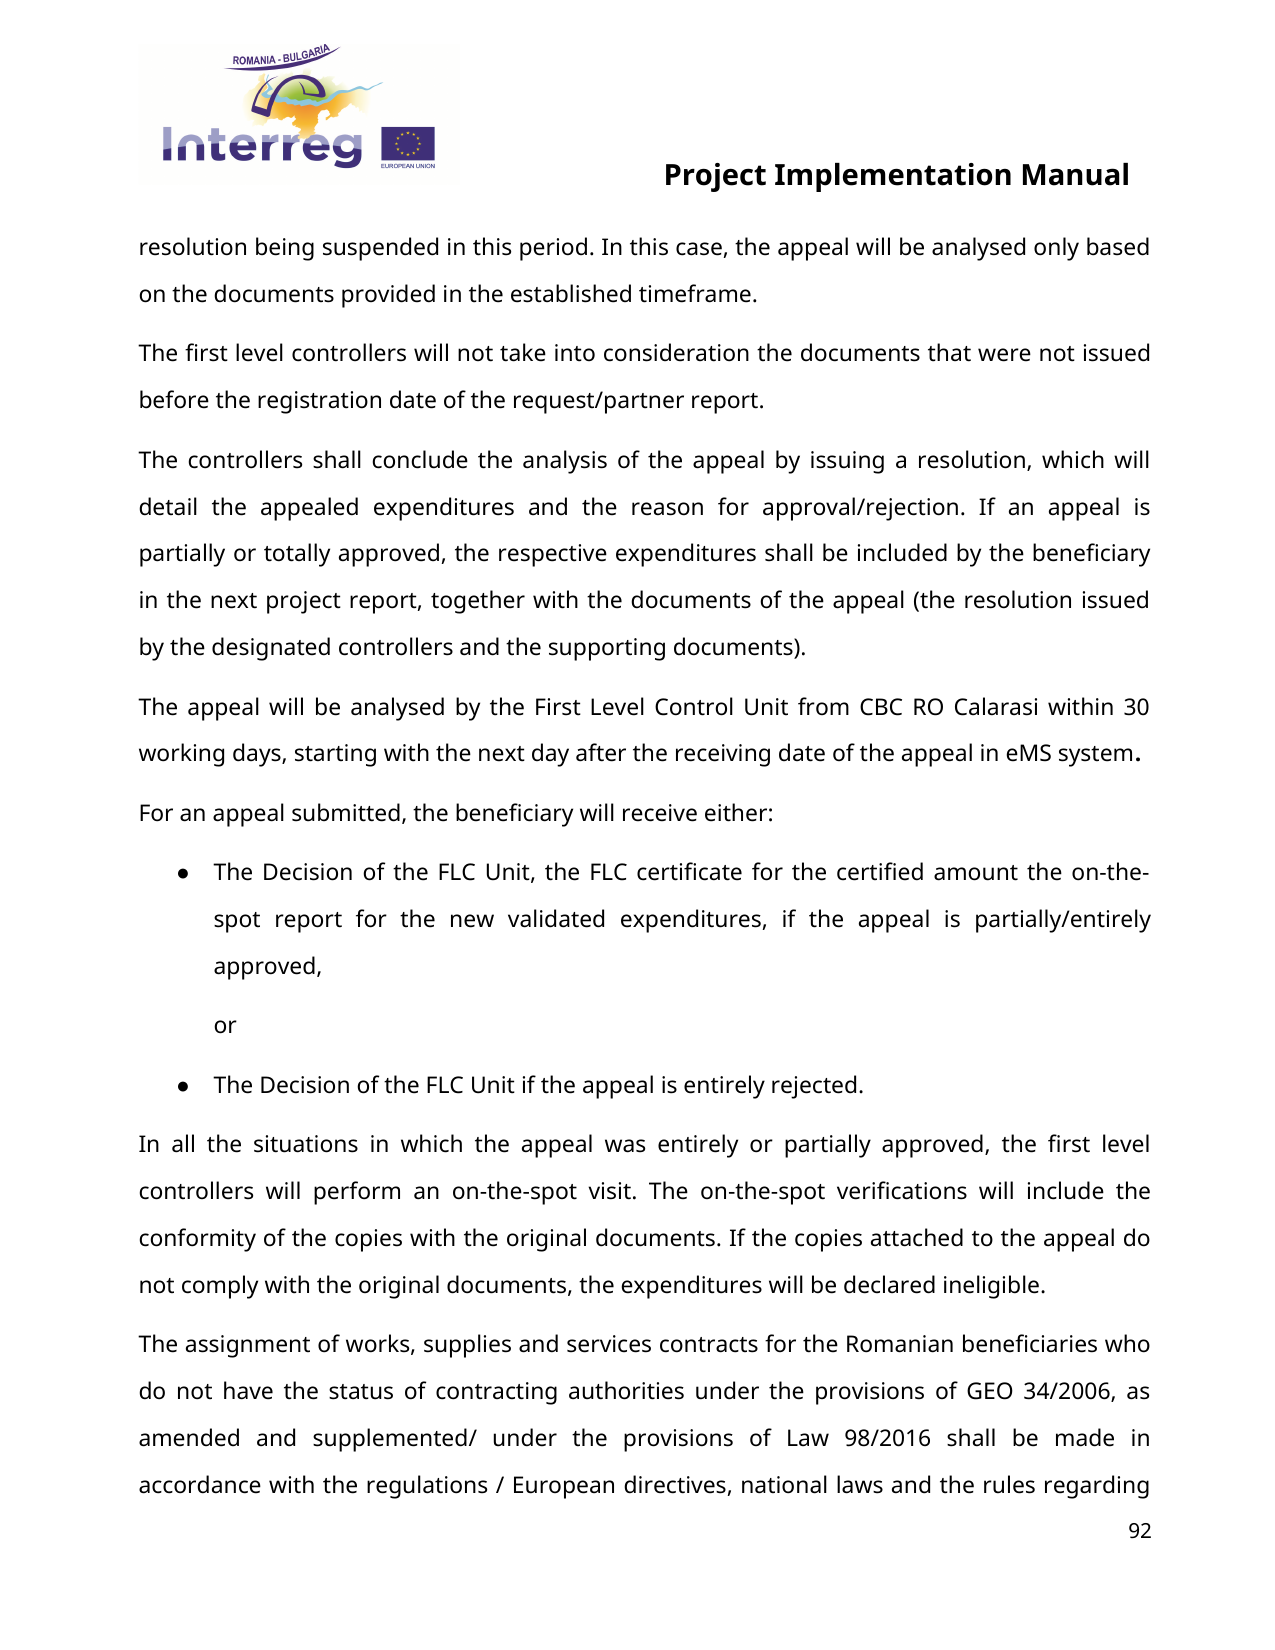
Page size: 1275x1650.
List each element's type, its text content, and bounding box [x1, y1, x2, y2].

list The Decision of the FLC Unit, the FLC certificate for the certified amount the on-the-spot report for the new validated expenditures, if the appeal is partially/entirely approved, [176, 856, 1152, 981]
text In all the situations in which the appeal was entirely or partially approved, the first level controllers will perform an on-the-spot visit. The on-the-spot verifications will include the conformity of the copies with the original documents. If the copies attached to the appeal do not comply with the original documents, the expenditures will be declared ineligible. [138, 1128, 1152, 1300]
text For an appeal submitted, the beneficiary will receive either: [138, 797, 1152, 828]
text or [213, 1009, 1152, 1040]
list The Decision of the FLC Unit if the appeal is entirely rejected. [176, 1068, 1152, 1100]
text The first level controllers will not take into consideration the documents that were not issued before the registration date of the request/partner report. [138, 337, 1152, 415]
picture [138, 44, 461, 185]
text The appeal will be analysed by the First Level Control Unit from CBC RO Calarasi within 30 working days, starting with the next day after the receiving date of the appeal in eMS system. [138, 690, 1152, 768]
text The controllers shall conclude the analysis of the appeal by issuing a resolution, which will detail the appealed expenditures and the reason for approval/rejection. If an appeal is partially or totally approved, the respective expenditures shall be included by the beneficiary in the next project report, together with the documents of the appeal (the resolution issued by the designated controllers and the supporting documents). [138, 443, 1152, 662]
